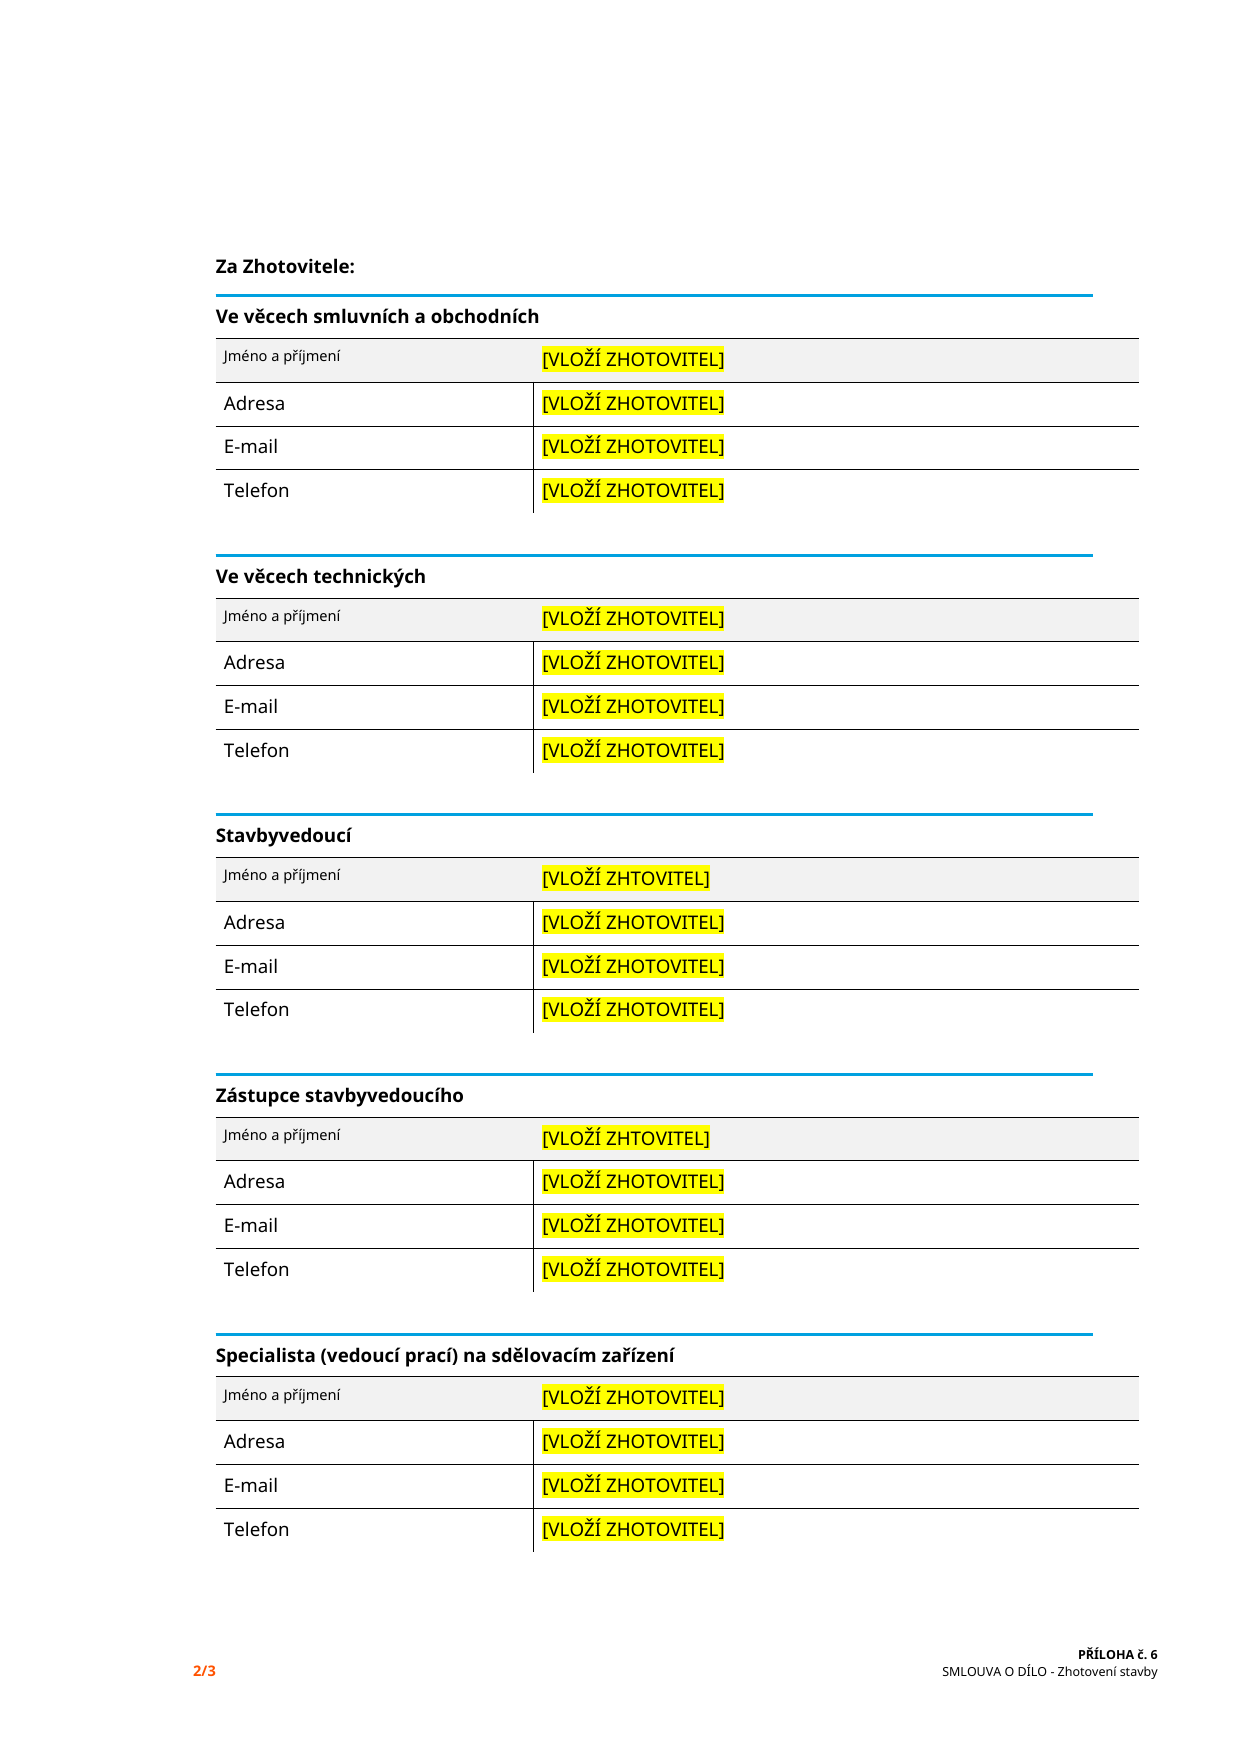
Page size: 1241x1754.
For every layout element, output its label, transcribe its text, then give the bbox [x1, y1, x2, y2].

table_cell Adresa [216, 383, 533, 426]
table_cell [VLOŽÍ ZHOTOVITEL] [534, 1161, 1139, 1204]
table_header Jméno a příjmení [216, 858, 534, 901]
table_cell [VLOŽÍ ZHOTOVITEL] [534, 946, 1139, 988]
table_cell [VLOŽÍ ZHOTOVITEL] [534, 1465, 1139, 1508]
table_cell Telefon [216, 1509, 533, 1552]
table_cell E-mail [216, 946, 533, 988]
table_cell E-mail [216, 427, 533, 469]
text Zástupce stavbyvedoucího [216, 1076, 1093, 1108]
table_cell Telefon [216, 1249, 533, 1292]
table_cell Adresa [216, 902, 533, 945]
table_cell Adresa [216, 1161, 533, 1204]
table_cell [VLOŽÍ ZHOTOVITEL] [534, 1205, 1139, 1248]
table_cell E-mail [216, 686, 533, 729]
table_cell Telefon [216, 730, 533, 773]
table_cell [VLOŽÍ ZHOTOVITEL] [534, 427, 1139, 469]
text Za Zhotovitele: [216, 254, 1093, 279]
text Stavbyvedoucí [216, 816, 1093, 848]
table_cell [VLOŽÍ ZHOTOVITEL] [534, 902, 1139, 945]
table_cell [VLOŽÍ ZHOTOVITEL] [534, 1421, 1139, 1464]
table_header Jméno a příjmení [216, 599, 534, 641]
table_cell [VLOŽÍ ZHOTOVITEL] [534, 730, 1139, 773]
table_header Jméno a příjmení [216, 339, 534, 382]
table_cell E-mail [216, 1205, 533, 1248]
table_cell [VLOŽÍ ZHOTOVITEL] [534, 990, 1139, 1032]
table_header [VLOŽÍ ZHTOVITEL] [534, 858, 1139, 901]
table_cell Adresa [216, 642, 533, 685]
table_header Jméno a příjmení [216, 1377, 534, 1420]
text Ve věcech technických [216, 557, 1093, 589]
table_header [VLOŽÍ ZHOTOVITEL] [534, 599, 1139, 641]
table_header [VLOŽÍ ZHTOVITEL] [534, 1118, 1139, 1160]
table_cell [VLOŽÍ ZHOTOVITEL] [534, 383, 1139, 426]
text Ve věcech smluvních a obchodních [216, 297, 1093, 329]
table_cell Telefon [216, 470, 533, 513]
table_cell Telefon [216, 990, 533, 1032]
table_cell [VLOŽÍ ZHOTOVITEL] [534, 642, 1139, 685]
text Specialista (vedoucí prací) na sdělovacím zařízení [216, 1336, 1093, 1367]
table_header [VLOŽÍ ZHOTOVITEL] [534, 1377, 1139, 1420]
table_cell [VLOŽÍ ZHOTOVITEL] [534, 470, 1139, 513]
table_header Jméno a příjmení [216, 1118, 534, 1160]
table_cell E-mail [216, 1465, 533, 1508]
table_cell Adresa [216, 1421, 533, 1464]
table_header [VLOŽÍ ZHOTOVITEL] [534, 339, 1139, 382]
table_cell [VLOŽÍ ZHOTOVITEL] [534, 1509, 1139, 1552]
table_cell [VLOŽÍ ZHOTOVITEL] [534, 1249, 1139, 1292]
table_cell [VLOŽÍ ZHOTOVITEL] [534, 686, 1139, 729]
